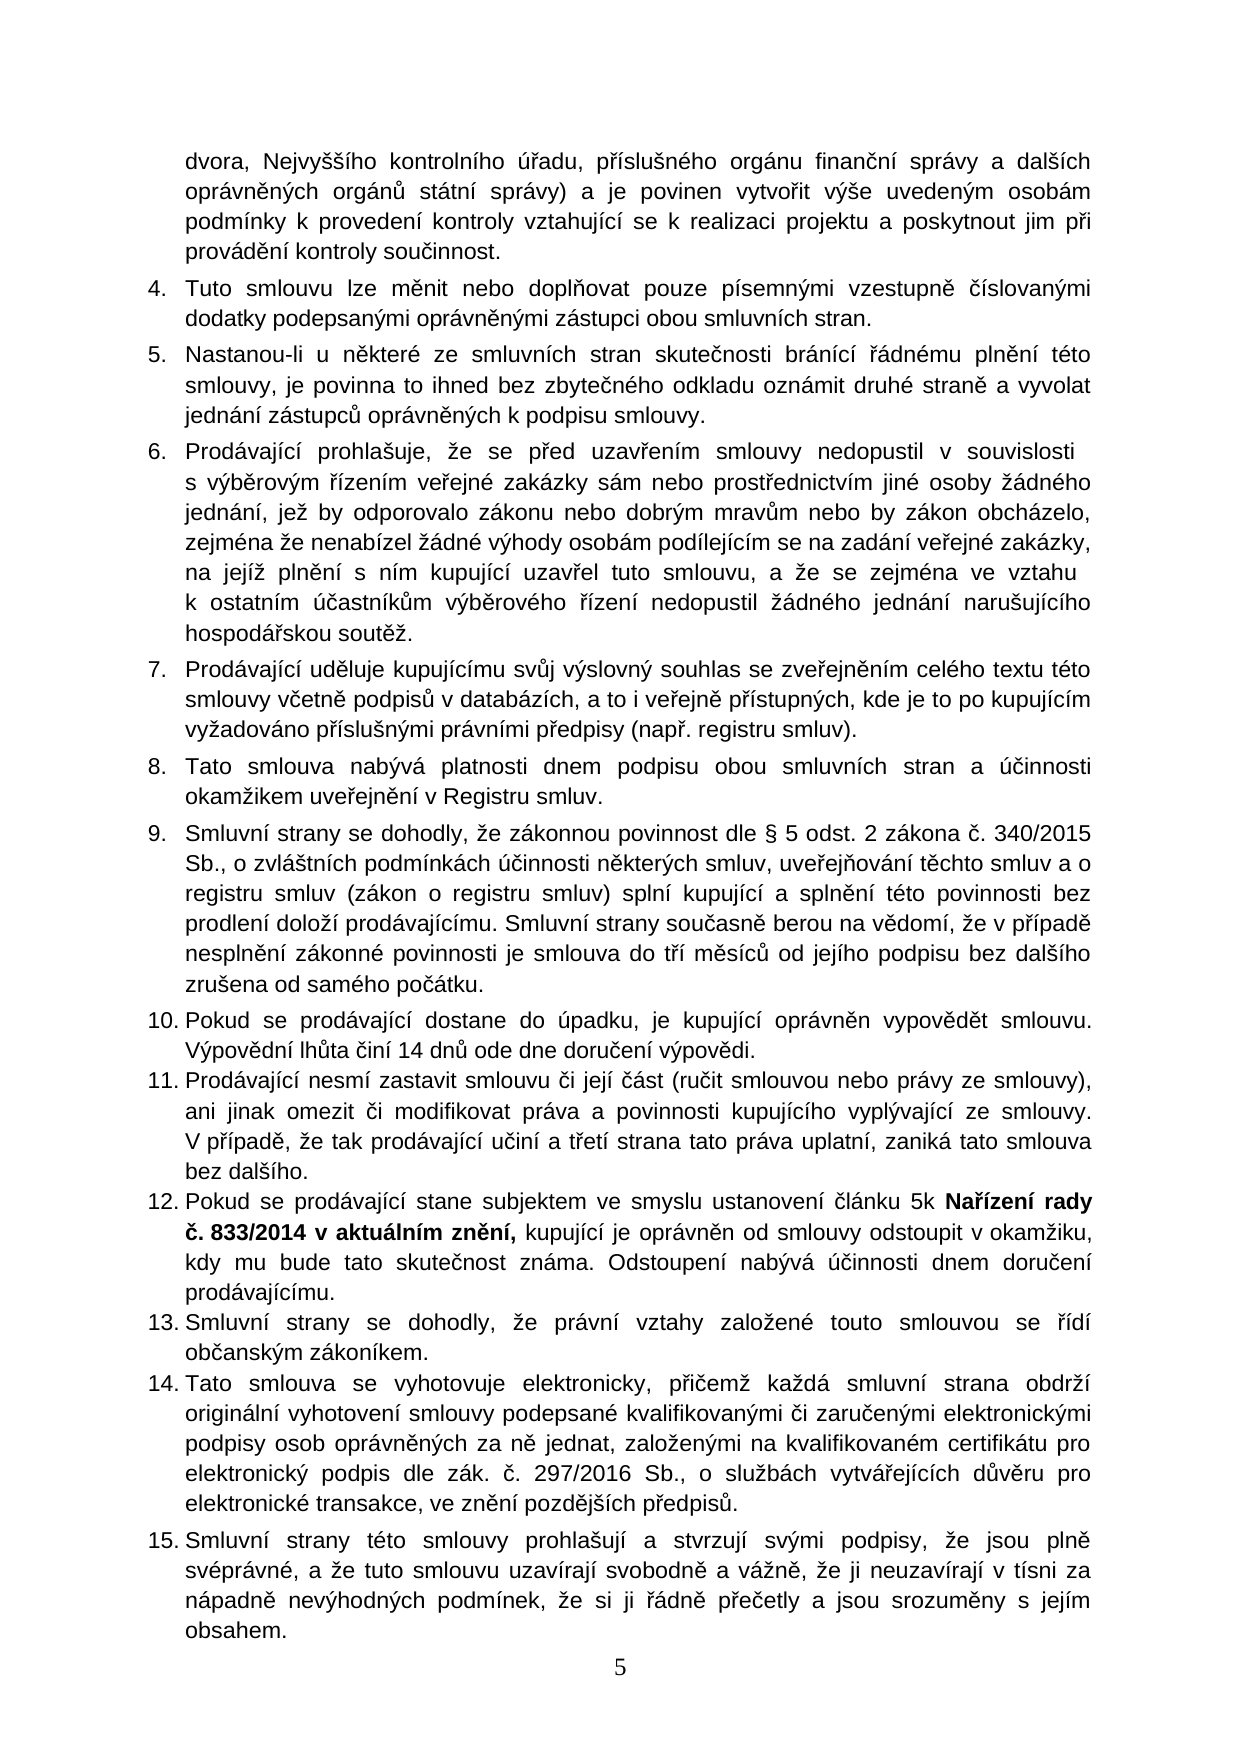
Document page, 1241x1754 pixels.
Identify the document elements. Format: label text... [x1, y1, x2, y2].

list Tuto smlouvu lze měnit nebo doplňovat pouze písemnými vzestupně číslovanými dodatky podepsanými oprávněnými zástupci obou smluvních stran. [148, 275, 1092, 331]
list Tato smlouva se vyhotovuje elektronicky, přičemž každá smluvní strana obdrží originální vyhotovení smlouvy podepsané kvalifikovanými či zaručenými elektronickými podpisy osob oprávněných za ně jednat, založenými na kvalifikovaném certifikátu pro elektronický podpis dle zák. č. 297/2016 Sb., o službách vytvářejících důvěru pro elektronické transakce, ve znění pozdějších předpisů. [148, 1369, 1092, 1517]
list Prodávající nesmí zastavit smlouvu či její část (ručit smlouvou nebo právy ze smlouvy), ani jinak omezit či modifikovat práva a povinnosti kupujícího vyplývající ze smlouvy. V případě, že tak prodávající učiní a třetí strana tato práva uplatní, zaniká tato smlouva bez dalšího. [147, 1067, 1092, 1184]
list Smluvní strany této smlouvy prohlašují a stvrzují svými podpisy, že jsou plně svéprávné, a že tuto smlouvu uzavírají svobodně a vážně, že ji neuzavírají v tísni za nápadně nevýhodných podmínek, že si ji řádně přečetly a jsou srozuměny s jejím obsahem. [148, 1527, 1092, 1644]
list Nastanou-li u některé ze smluvních stran skutečnosti bránící řádnému plnění této smlouvy, je povinna to ihned bez zbytečného odkladu oznámit druhé straně a vyvolat jednání zástupců oprávněných k podpisu smlouvy. [148, 341, 1092, 428]
list Prodávající prohlašuje, že se před uzavřením smlouvy nedopustil v souvislosti s výběrovým řízením veřejné zakázky sám nebo prostřednictvím jiné osoby žádného jednání, jež by odporovalo zákonu nebo dobrým mravům nebo by zákon obcházelo, zejména že nenabízel žádné výhody osobám podílejícím se na zadání veřejné zakázky, na jejíž plnění s ním kupující uzavřel tuto smlouvu, a že se zejména ve vztahu k ostatním účastníkům výběrového řízení nedopustil žádného jednání narušujícího hospodářskou soutěž. [148, 438, 1092, 646]
list Pokud se prodávající dostane do úpadku, je kupující oprávněn vypovědět smlouvu. Výpovědní lhůta činí 14 dnů ode dne doručení výpovědi. [147, 1007, 1092, 1064]
list Tato smlouva nabývá platnosti dnem podpisu obou smluvních stran a účinnosti okamžikem uveřejnění v Registru smluv. [148, 753, 1092, 809]
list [148, 148, 1092, 265]
list Smluvní strany se dohodly, že právní vztahy založené touto smlouvou se řídí občanským zákoníkem. [148, 1309, 1092, 1366]
list Pokud se prodávající stane subjektem ve smyslu ustanovení článku 5k Nařízení rady č. 833/2014 v aktuálním znění, kupující je oprávněn od smlouvy odstoupit v okamžiku, kdy mu bude tato skutečnost známa. Odstoupení nabývá účinnosti dnem doručení prodávajícímu. [147, 1188, 1092, 1305]
list Smluvní strany se dohodly, že zákonnou povinnost dle § 5 odst. 2 zákona č. 340/2015 Sb., o zvláštních podmínkách účinnosti některých smluv, uveřejňování těchto smluv a o registru smluv (zákon o registru smluv) splní kupující a splnění této povinnosti bez prodlení doloží prodávajícímu. Smluvní strany současně berou na vědomí, že v případě nesplnění zákonné povinnosti je smlouva do tří měsíců od jejího podpisu bez dalšího zrušena od samého počátku. [148, 819, 1092, 997]
list Prodávající uděluje kupujícímu svůj výslovný souhlas se zveřejněním celého textu této smlouvy včetně podpisů v databázích, a to i veřejně přístupných, kde je to po kupujícím vyžadováno příslušnými právními předpisy (např. registru smluv). [148, 656, 1092, 743]
